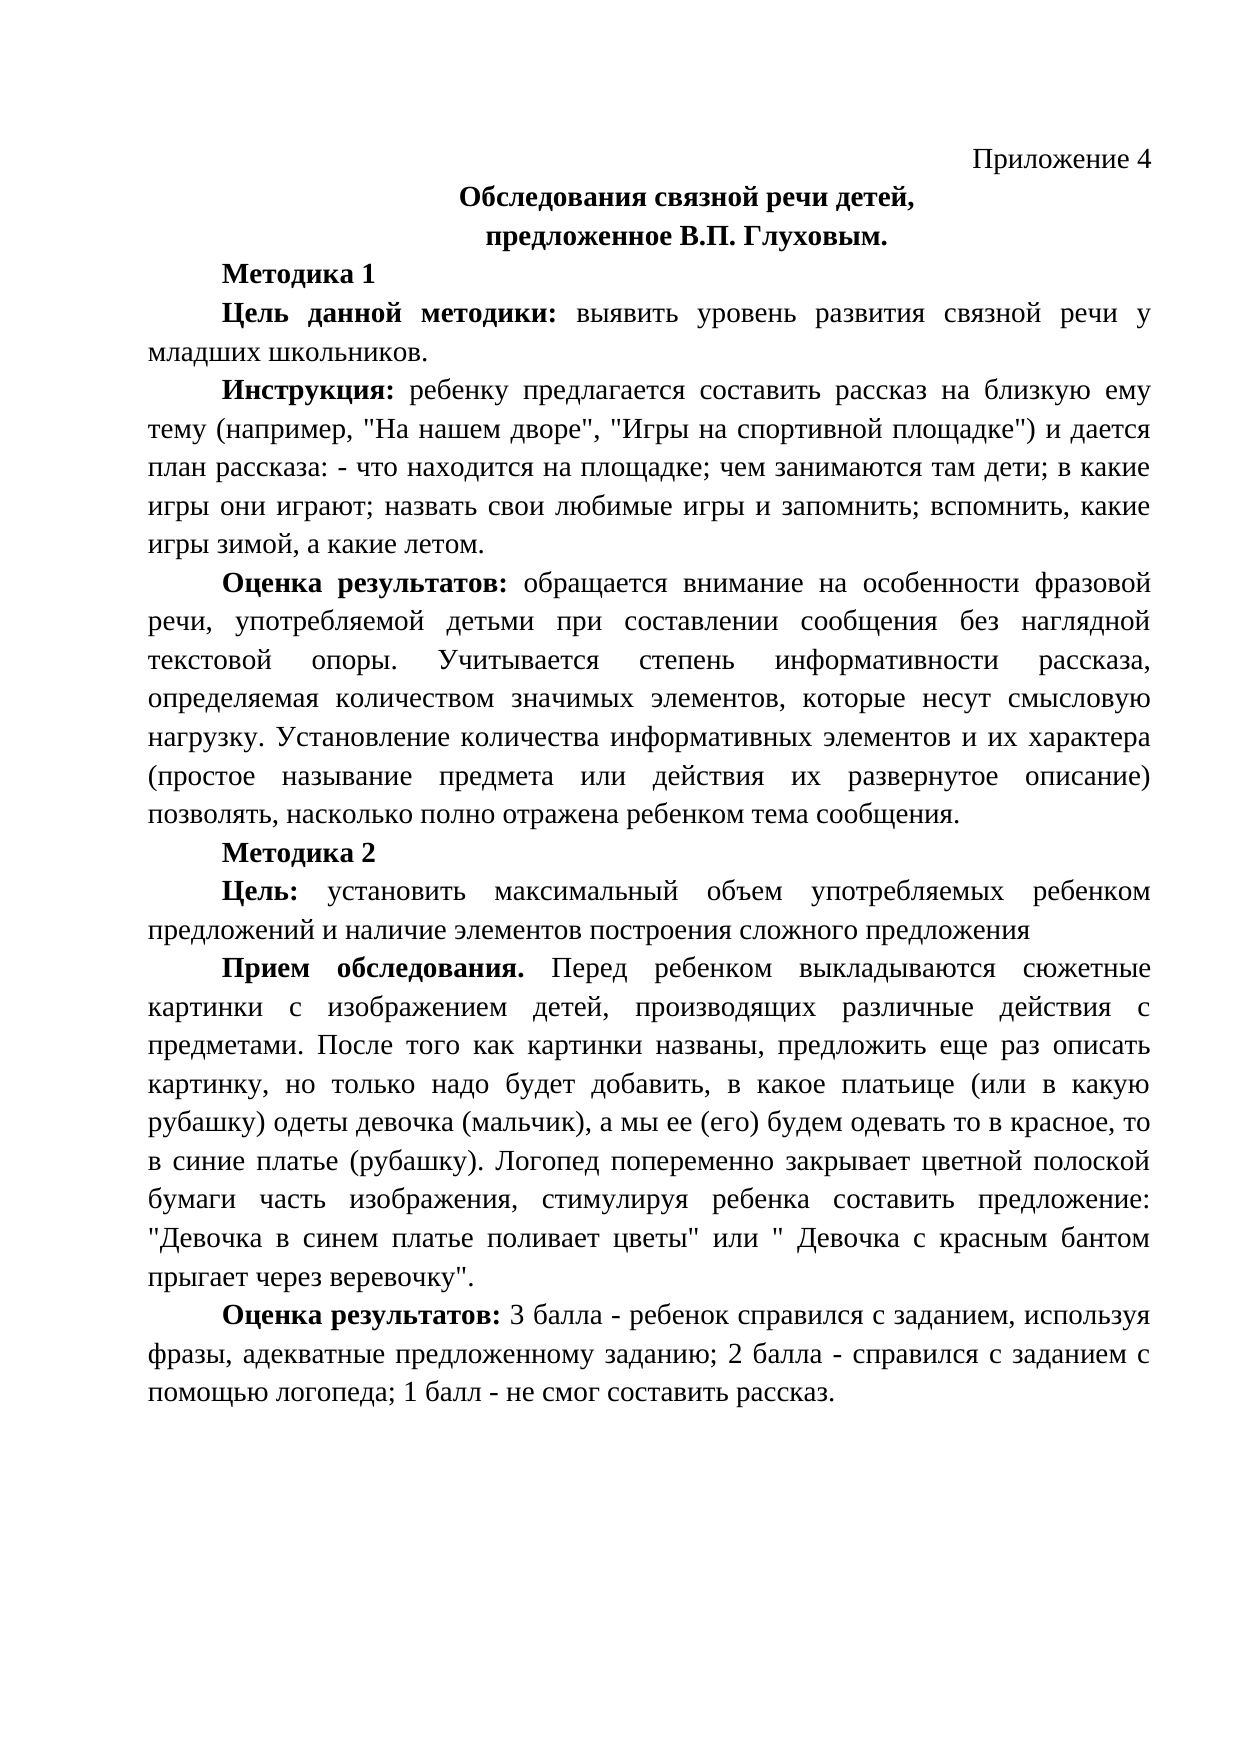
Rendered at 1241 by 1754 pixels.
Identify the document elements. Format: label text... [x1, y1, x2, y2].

text Приложение 4 [148, 141, 1152, 174]
text Цель: установить максимальный объем употребляемых ребенком предложений и наличие элементов построения сложного предложения [148, 873, 1152, 945]
text Инструкция: ребенку предлагается составить рассказ на близкую ему тему (например, "На нашем дворе", "Игры на спортивной площадке") и дается план рассказа: - что находится на площадке; чем занимаются там дети; в какие игры они играют; назвать свои любимые игры и запомнить; вспомнить, какие игры зимой, а какие летом. [148, 372, 1152, 560]
text Методика 2 [148, 835, 1152, 868]
text Оценка результатов: 3 балла - ребенок справился с заданием, используя фразы, адекватные предложенному заданию; 2 балла - справился с заданием с помощью логопеда; 1 балл - не смог составить рассказ. [148, 1297, 1152, 1408]
text Цель данной методики: выявить уровень развития связной речи у младших школьников. [148, 295, 1152, 367]
text Оценка результатов: обращается внимание на особенности фразовой речи, употребляемой детьми при составлении сообщения без наглядной текстовой опоры. Учитывается степень информативности рассказа, определяемая количеством значимых элементов, которые несут смысловую нагрузку. Установление количества информативных элементов и их характера (простое называние предмета или действия их развернутое описание) позволять, насколько полно отражена ребенком тема сообщения. [148, 565, 1152, 830]
text Обследования связной речи детей, [148, 179, 1152, 213]
text предложенное В.П. Глуховым. [148, 218, 1152, 252]
text Прием обследования. Перед ребенком выкладываются сюжетные картинки с изображением детей, производящих различные действия с предметами. После того как картинки названы, предложить еще раз описать картинку, но только надо будет добавить, в какое платьице (или в какую рубашку) одеты девочка (мальчик), а мы ее (его) будем одевать то в красное, то в синие платье (рубашку). Логопед попеременно закрывает цветной полоской бумаги часть изображения, стимулируя ребенка составить предложение: "Девочка в синем платье поливает цветы" или " Девочка с красным бантом прыгает через веревочку". [148, 950, 1152, 1292]
text Методика 1 [148, 257, 1152, 290]
